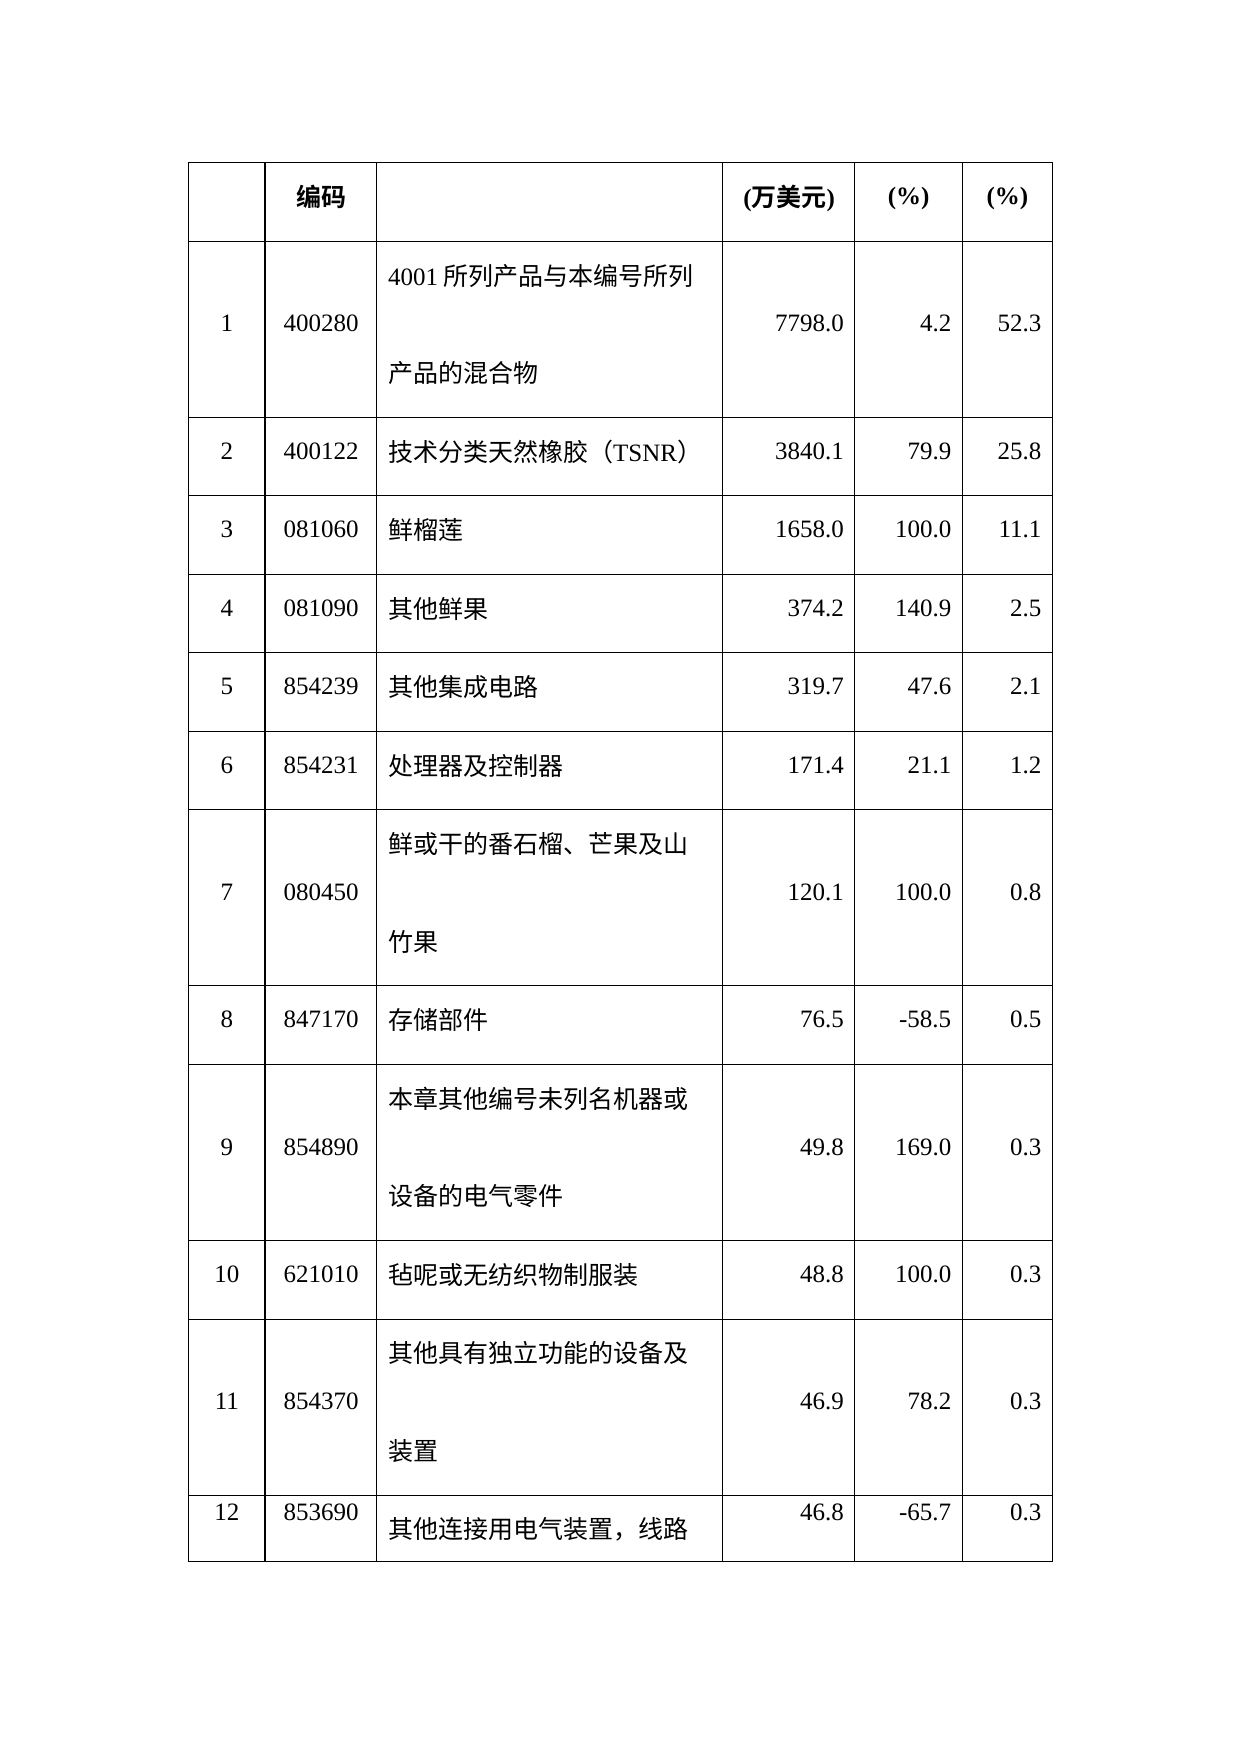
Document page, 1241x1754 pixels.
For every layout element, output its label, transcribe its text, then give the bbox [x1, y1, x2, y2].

table_cell 技术分类天然橡胶（TSNR） [377, 418, 722, 495]
table_header 同比 (%) [855, 163, 962, 241]
table_cell 12 [189, 1496, 264, 1561]
table_cell 其他鲜果 [377, 575, 722, 652]
table_cell 8 [189, 986, 264, 1064]
table_cell 11.1 [963, 496, 1052, 574]
table_cell 081060 [266, 496, 376, 574]
table_cell 080450 [266, 810, 376, 985]
table_cell 76.5 [723, 986, 854, 1064]
table_header 序号 [189, 163, 264, 241]
table_cell 100.0 [855, 810, 962, 985]
table_cell 其他连接用电气装置，线路V≤1000V [377, 1496, 722, 1561]
table_header 商品 编码 [266, 163, 376, 241]
table_cell 854370 [266, 1320, 376, 1494]
table_cell 46.9 [723, 1320, 854, 1494]
table_cell 400280 [266, 242, 376, 417]
table_cell 0.8 [963, 810, 1052, 985]
table_cell 319.7 [723, 653, 854, 731]
table_cell 49.8 [723, 1065, 854, 1240]
table_cell 0.5 [963, 986, 1052, 1064]
table_cell 处理器及控制器 [377, 732, 722, 809]
table_cell 1658.0 [723, 496, 854, 574]
table_cell 2.1 [963, 653, 1052, 731]
table_cell 169.0 [855, 1065, 962, 1240]
table_cell 171.4 [723, 732, 854, 809]
table_cell 25.8 [963, 418, 1052, 495]
table_cell 6 [189, 732, 264, 809]
table_cell 47.6 [855, 653, 962, 731]
table_cell 3840.1 [723, 418, 854, 495]
table_cell 1 [189, 242, 264, 417]
table_cell 3 [189, 496, 264, 574]
table_cell 79.9 [855, 418, 962, 495]
table_cell 374.2 [723, 575, 854, 652]
table_cell 4001所列产品与本编号所列产品的混合物 [377, 242, 722, 417]
table_cell 48.8 [723, 1241, 854, 1318]
table_cell 140.9 [855, 575, 962, 652]
table_cell 854239 [266, 653, 376, 731]
table_cell 5 [189, 653, 264, 731]
table_cell 4 [189, 575, 264, 652]
table_cell 0.3 [963, 1320, 1052, 1494]
table_cell 120.1 [723, 810, 854, 985]
table_cell 存储部件 [377, 986, 722, 1064]
table_cell 21.1 [855, 732, 962, 809]
table_cell 100.0 [855, 1241, 962, 1318]
table_cell 854231 [266, 732, 376, 809]
table_cell 400122 [266, 418, 376, 495]
table_cell 其他具有独立功能的设备及装置 [377, 1320, 722, 1494]
table_cell 4.2 [855, 242, 962, 417]
table_cell 11 [189, 1320, 264, 1494]
table_cell 7798.0 [723, 242, 854, 417]
table_cell 鲜或干的番石榴、芒果及山竹果 [377, 810, 722, 985]
table_cell 7 [189, 810, 264, 985]
table_header 商品名称 [377, 163, 722, 241]
table_cell -58.5 [855, 986, 962, 1064]
table_cell 621010 [266, 1241, 376, 1318]
table_cell 78.2 [855, 1320, 962, 1494]
table_cell 10 [189, 1241, 264, 1318]
table_cell 853690 [266, 1496, 376, 1561]
table_cell 1.2 [963, 732, 1052, 809]
table_cell 0.3 [963, 1241, 1052, 1318]
table_cell 2.5 [963, 575, 1052, 652]
table_header 占比 (%) [963, 163, 1052, 241]
table_cell -65.7 [855, 1496, 962, 1561]
table_cell 鲜榴莲 [377, 496, 722, 574]
table_cell 毡呢或无纺织物制服装 [377, 1241, 722, 1318]
table_cell 0.3 [963, 1065, 1052, 1240]
table_cell 081090 [266, 575, 376, 652]
table_cell 2 [189, 418, 264, 495]
table_header 金额 (万美元) [723, 163, 854, 241]
table_cell 0.3 [963, 1496, 1052, 1561]
table_cell 100.0 [855, 496, 962, 574]
table_cell 52.3 [963, 242, 1052, 417]
table_cell 847170 [266, 986, 376, 1064]
table_cell 854890 [266, 1065, 376, 1240]
table_cell 46.8 [723, 1496, 854, 1561]
table_cell 其他集成电路 [377, 653, 722, 731]
table_cell 9 [189, 1065, 264, 1240]
table_cell 本章其他编号未列名机器或设备的电气零件 [377, 1065, 722, 1240]
